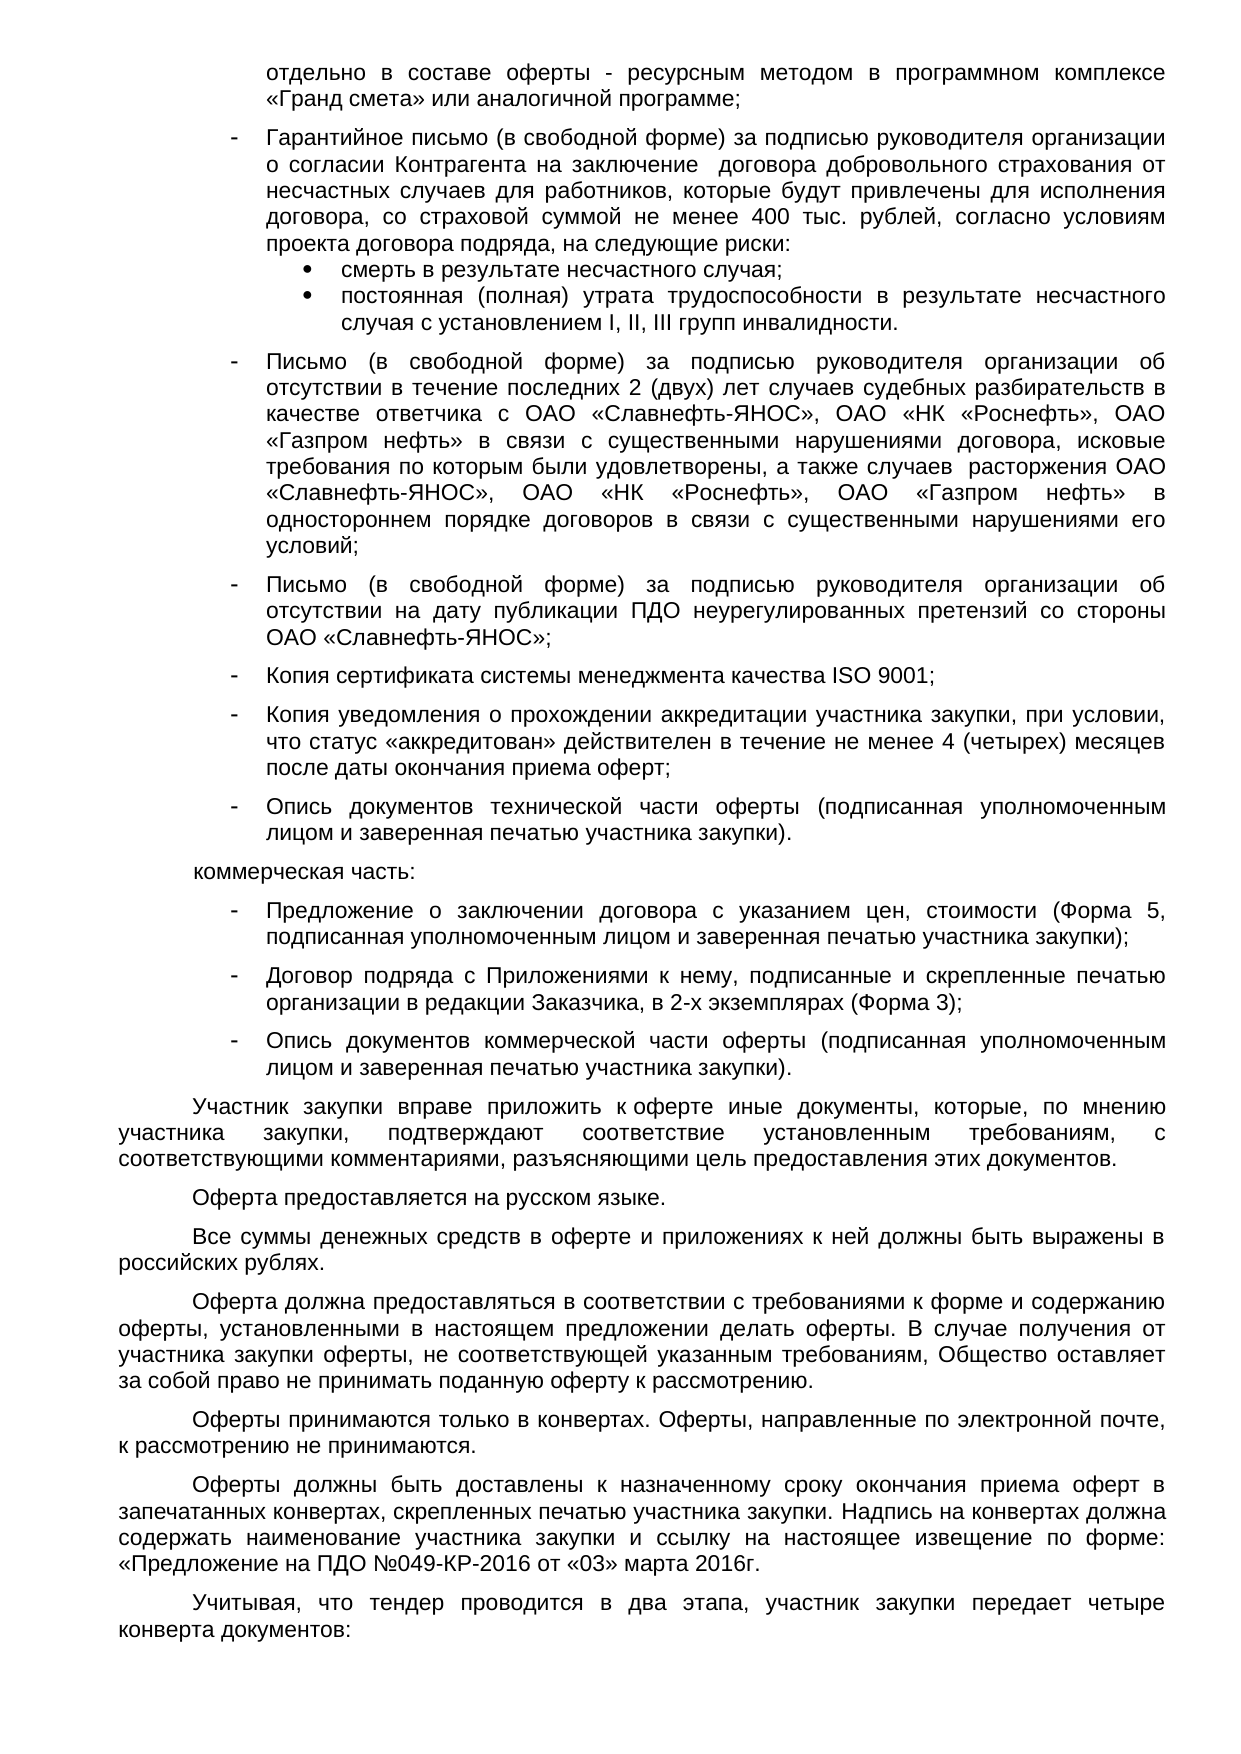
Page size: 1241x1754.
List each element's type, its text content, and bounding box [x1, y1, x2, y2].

list смерть в результате несчастного случая; [303, 256, 1166, 282]
list Письмо (в свободной форме) за подписью руководителя организации об отсутствии на дату публикации ПДО неурегулированных претензий со стороны ОАО «Славнефть-ЯНОС»; [230, 571, 1166, 650]
list Опись документов коммерческой части оферты (подписанная уполномоченным лицом и заверенная печатью участника закупки). [230, 1027, 1166, 1080]
list Копия уведомления о прохождении аккредитации участника закупки, при условии, что статус «аккредитован» действителен в течение не менее 4 (четырех) месяцев после даты окончания приема оферт; [230, 701, 1166, 780]
list постоянная (полная) утрата трудоспособности в результате несчастного случая с установлением I, II, III групп инвалидности. [303, 282, 1166, 335]
text Оферты должны быть доставлены к назначенному сроку окончания приема оферт в запечатанных конвертах, скрепленных печатью участника закупки. Надпись на конвертах должна содержать наименование участника закупки и ссылку на настоящее извещение по форме: «Предложение на ПДО №049-КР-2016 от «03» марта 2016г. [118, 1471, 1166, 1577]
list Договор подряда с Приложениями к нему, подписанные и скрепленные печатью организации в редакции Заказчика, в 2-х экземплярах (Форма 3); [230, 962, 1166, 1015]
text коммерческая часть: [118, 858, 1166, 884]
list Письмо (в свободной форме) за подписью руководителя организации об отсутствии в течение последних 2 (двух) лет случаев судебных разбирательств в качестве ответчика с ОАО «Славнефть-ЯНОС», ОАО «НК «Роснефть», ОАО «Газпром нефть» в связи с существенными нарушениями договора, исковые требования по которым были удовлетворены, а также случаев расторжения ОАО «Славнефть-ЯНОС», ОАО «НК «Роснефть», ОАО «Газпром нефть» в одностороннем порядке договоров в связи с существенными нарушениями его условий; [230, 348, 1166, 558]
text Все суммы денежных средств в оферте и приложениях к ней должны быть выражены в российских рублях. [118, 1223, 1166, 1276]
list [230, 59, 1166, 112]
list Копия сертификата системы менеджмента качества ISO 9001; [230, 662, 1166, 689]
list Опись документов технической части оферты (подписанная уполномоченным лицом и заверенная печатью участника закупки). [230, 793, 1166, 846]
text Оферта предоставляется на русском языке. [118, 1184, 1166, 1211]
text Учитывая, что тендер проводится в два этапа, участник закупки передает четыре конверта документов: [118, 1589, 1166, 1642]
text Оферты принимаются только в конвертах. Оферты, направленные по электронной почте, к рассмотрению не принимаются. [118, 1406, 1166, 1459]
list Предложение о заключении договора с указанием цен, стоимости (Форма 5, подписанная уполномоченным лицом и заверенная печатью участника закупки); [230, 897, 1166, 950]
text Участник закупки вправе приложить к оферте иные документы, которые, по мнению участника закупки, подтверждают соответствие установленным требованиям, с соответствующими комментариями, разъясняющими цель предоставления этих документов. [118, 1093, 1166, 1172]
text Оферта должна предоставляться в соответствии с требованиями к форме и содержанию оферты, установленными в настоящем предложении делать оферты. В случае получения от участника закупки оферты, не соответствующей указанным требованиям, Общество оставляет за собой право не принимать поданную оферту к рассмотрению. [118, 1288, 1166, 1394]
list Гарантийное письмо (в свободной форме) за подписью руководителя организации о согласии Контрагента на заключение договора добровольного страхования от несчастных случаев для работников, которые будут привлечены для исполнения договора, со страховой суммой не менее 400 тыс. рублей, согласно условиям проекта договора подряда, на следующие риски: [230, 124, 1166, 256]
